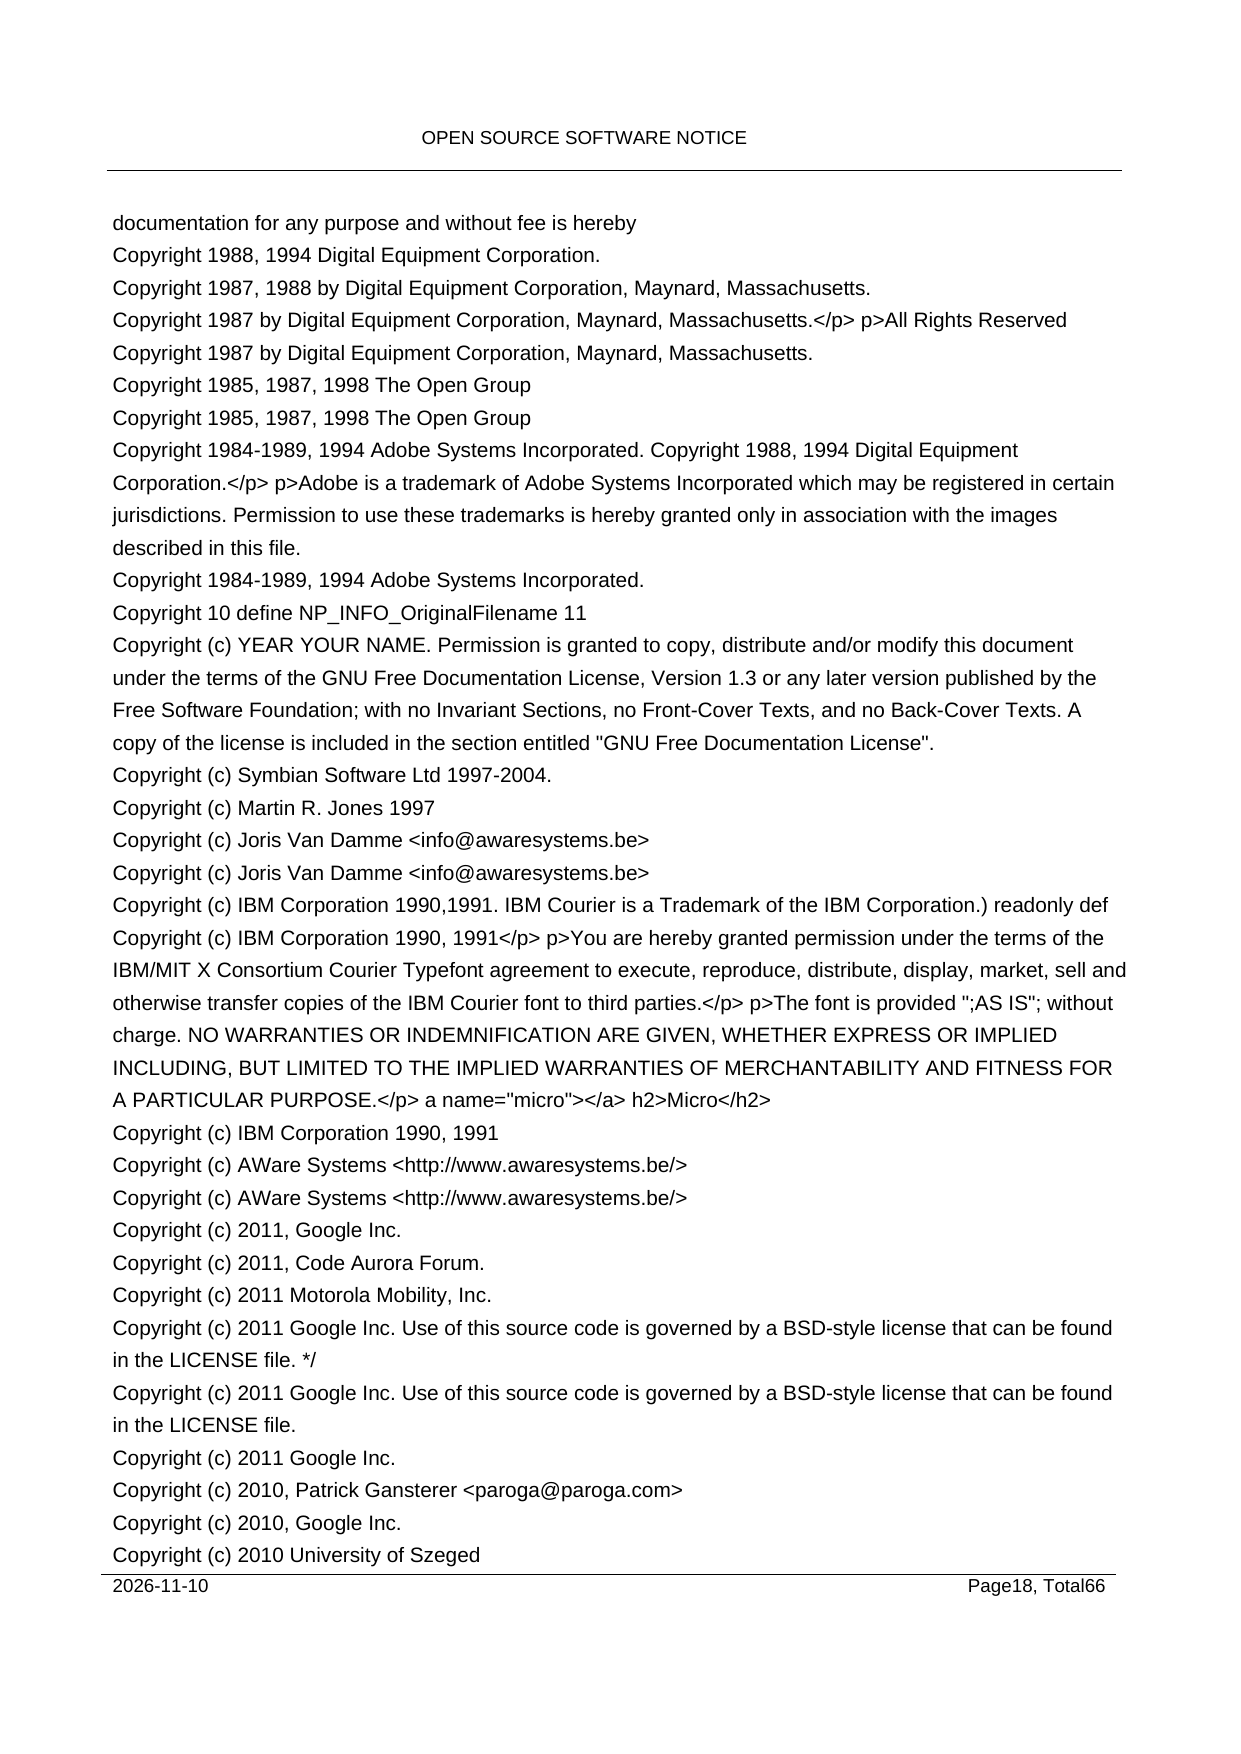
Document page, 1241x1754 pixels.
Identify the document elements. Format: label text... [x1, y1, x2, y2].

text Copyright (c) 2010, Google Inc. [112, 1506, 1128, 1539]
text Copyright (c) Joris Van Damme <info@awaresystems.be> [112, 856, 1128, 889]
text Copyright (c) 2011 Motorola Mobility, Inc. [112, 1279, 1128, 1311]
text Copyright 1984-1989, 1994 Adobe Systems Incorporated. Copyright 1988, 1994 Digital Equipment Corporation.</p> p>Adobe is a trademark of Adobe Systems Incorporated which may be registered in certain jurisdictions. Permission to use these trademarks is hereby granted only in association with the images described in this file. [112, 434, 1128, 564]
text Copyright (c) 2010 University of Szeged [112, 1539, 1128, 1571]
text Copyright 10 define NP_INFO_OriginalFilename 11 [112, 596, 1128, 629]
text Copyright (c) 2011 Google Inc. [112, 1441, 1128, 1474]
text Copyright 1987, 1988 by Digital Equipment Corporation, Maynard, Massachusetts. [112, 271, 1128, 304]
text Copyright 1987 by Digital Equipment Corporation, Maynard, Massachusetts.</p> p>All Rights Reserved [112, 304, 1128, 336]
text Copyright (c) AWare Systems <http://www.awaresystems.be/> [112, 1181, 1128, 1214]
text Copyright (c) 2011 Google Inc. Use of this source code is governed by a BSD-style license that can be found in the LICENSE file. [112, 1376, 1128, 1441]
text Copyright (c) 2011, Google Inc. [112, 1214, 1128, 1246]
text Copyright (c) IBM Corporation 1990,1991. IBM Courier is a Trademark of the IBM Corporation.) readonly def [112, 889, 1128, 921]
text Copyright 1984-1989, 1994 Adobe Systems Incorporated. [112, 564, 1128, 596]
text Copyright (c) IBM Corporation 1990, 1991 [112, 1116, 1128, 1149]
text Copyright (c) 2010, Patrick Gansterer <paroga@paroga.com> [112, 1474, 1128, 1506]
text Copyright (c) 2011 Google Inc. Use of this source code is governed by a BSD-style license that can be found in the LICENSE file. */ [112, 1311, 1128, 1376]
text Copyright 1988, 1994 Digital Equipment Corporation. [112, 239, 1128, 271]
text Copyright (c) Joris Van Damme <info@awaresystems.be> [112, 824, 1128, 856]
text Copyright 1987 by Digital Equipment Corporation, Maynard, Massachusetts. [112, 336, 1128, 369]
text Copyright (c) AWare Systems <http://www.awaresystems.be/> [112, 1149, 1128, 1181]
text Copyright 1985, 1987, 1998 The Open Group [112, 401, 1128, 434]
text Copyright (c) YEAR YOUR NAME. Permission is granted to copy, distribute and/or modify this document under the terms of the GNU Free Documentation License, Version 1.3 or any later version published by the Free Software Foundation; with no Invariant Sections, no Front-Cover Texts, and no Back-Cover Texts. A copy of the license is included in the section entitled "GNU Free Documentation License". [112, 629, 1128, 759]
text Copyright (c) Symbian Software Ltd 1997-2004. [112, 759, 1128, 791]
text Copyright (c) Martin R. Jones 1997 [112, 791, 1128, 824]
text Copyright 1985, 1987, 1998 The Open Group [112, 369, 1128, 401]
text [112, 206, 1128, 239]
text Copyright (c) 2011, Code Aurora Forum. [112, 1246, 1128, 1279]
text Copyright (c) IBM Corporation 1990, 1991</p> p>You are hereby granted permission under the terms of the IBM/MIT X Consortium Courier Typefont agreement to execute, reproduce, distribute, display, market, sell and otherwise transfer copies of the IBM Courier font to third parties.</p> p>The font is provided ";AS IS"; without charge. NO WARRANTIES OR INDEMNIFICATION ARE GIVEN, WHETHER EXPRESS OR IMPLIED INCLUDING, BUT LIMITED TO THE IMPLIED WARRANTIES OF MERCHANTABILITY AND FITNESS FOR A PARTICULAR PURPOSE.</p> a name="micro"></a> h2>Micro</h2> [112, 921, 1128, 1116]
